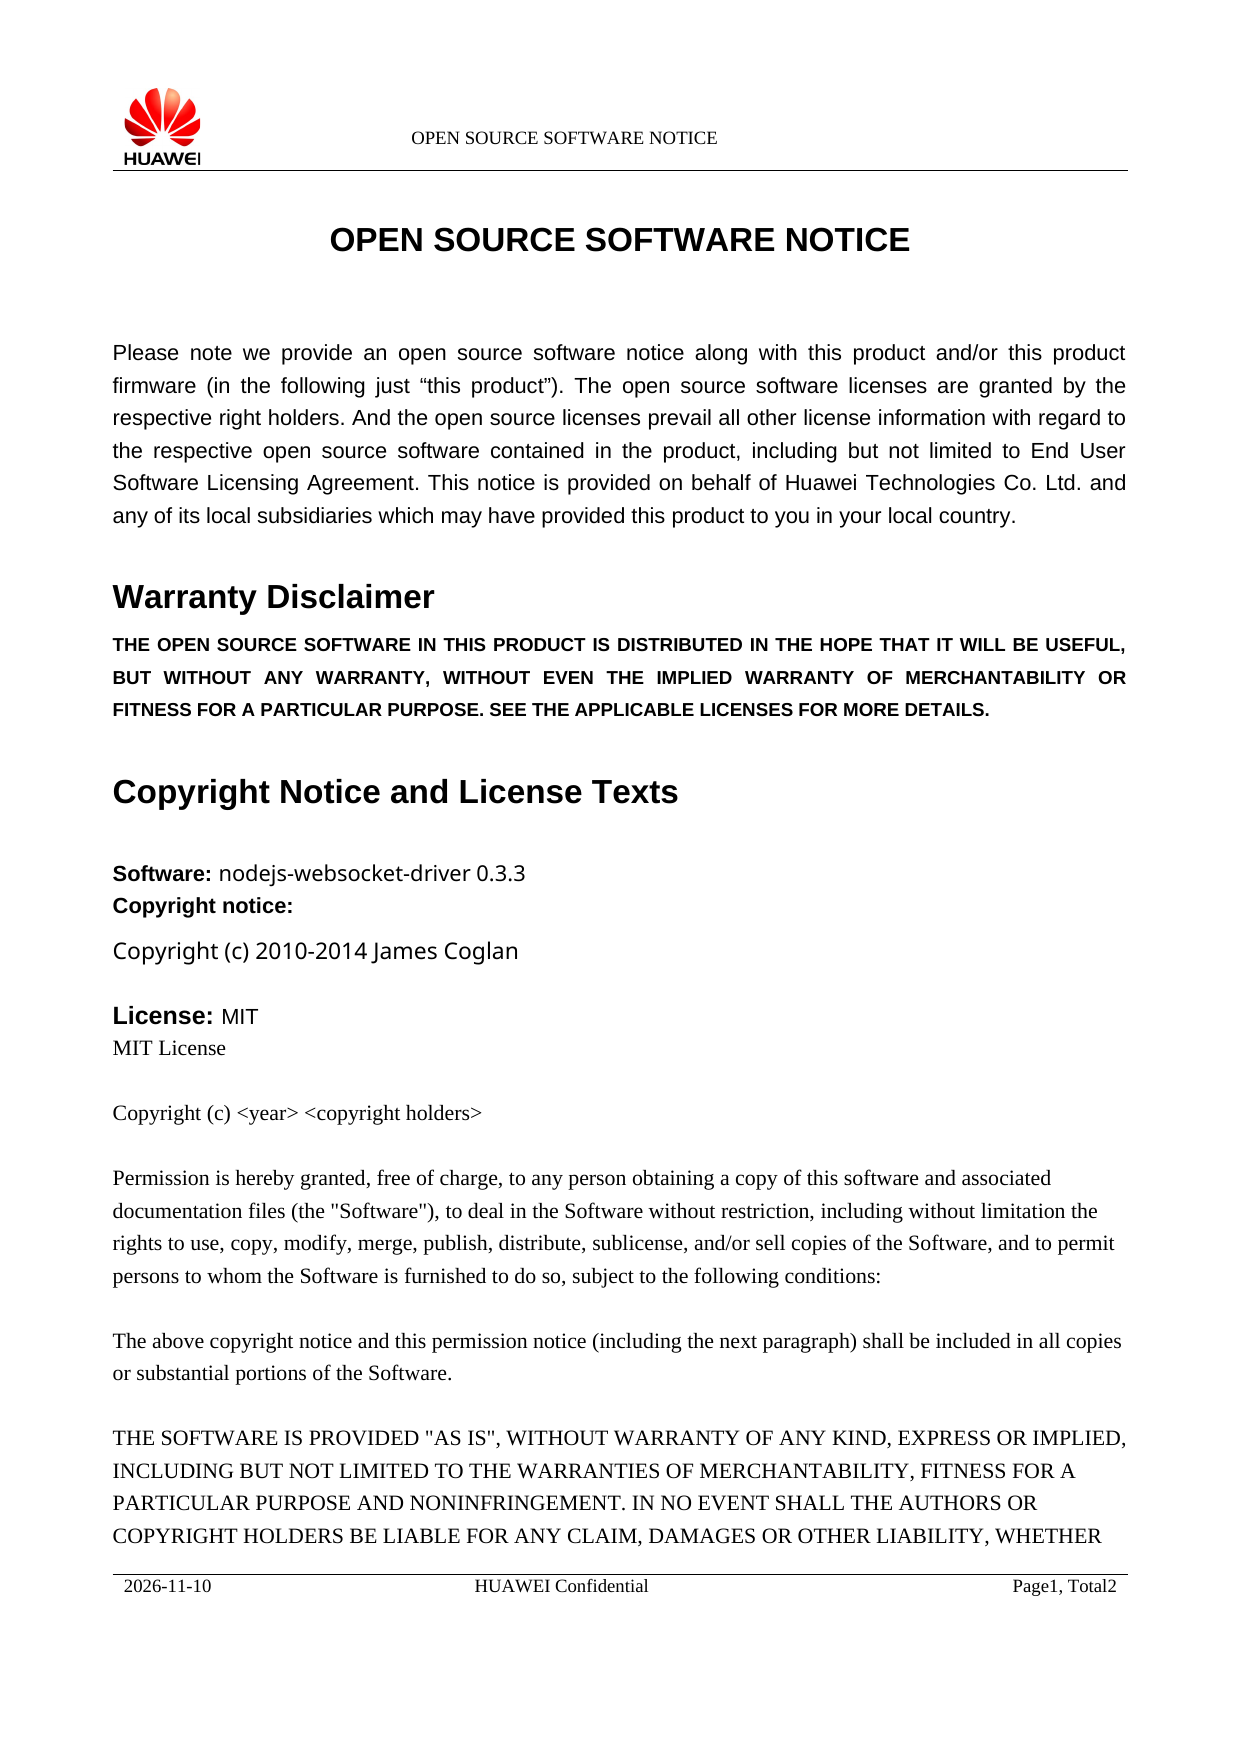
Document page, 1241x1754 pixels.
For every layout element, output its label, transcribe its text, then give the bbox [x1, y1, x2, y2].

text Please note we provide an open source software notice along with this product and/or this product firmware (in the following just “this product”). The open source software licenses are granted by the respective right holders. And the open source licenses prevail all other license information with regard to the respective open source software contained in the product, including but not limited to End User Software Licensing Agreement. This notice is provided on behalf of Huawei Technologies Co. Ltd. and any of its local subsidiaries which may have provided this product to you in your local country. [112, 336, 1128, 531]
text Copyright Notice and License Texts [112, 759, 1128, 824]
text Copyright (c) 2010-2014 James Coglan [112, 934, 1128, 999]
text Copyright notice: [112, 889, 1128, 921]
text License: MIT [112, 999, 1128, 1031]
title Software: nodejs-websocket-driver 0.3.3 [112, 856, 1128, 889]
text OPEN SOURCE SOFTWARE NOTICE [112, 206, 1128, 271]
text The open source software in this product is distributed in the hope that it will be useful, but WITHOUT ANY WARRANTY, without even the implied warranty of MERCHANTABILITY or FITNESS FOR A PARTICULAR PURPOSE. See the applicable licenses for more details. [112, 629, 1128, 726]
picture [124, 88, 201, 165]
text Warranty Disclaimer [112, 564, 1128, 629]
